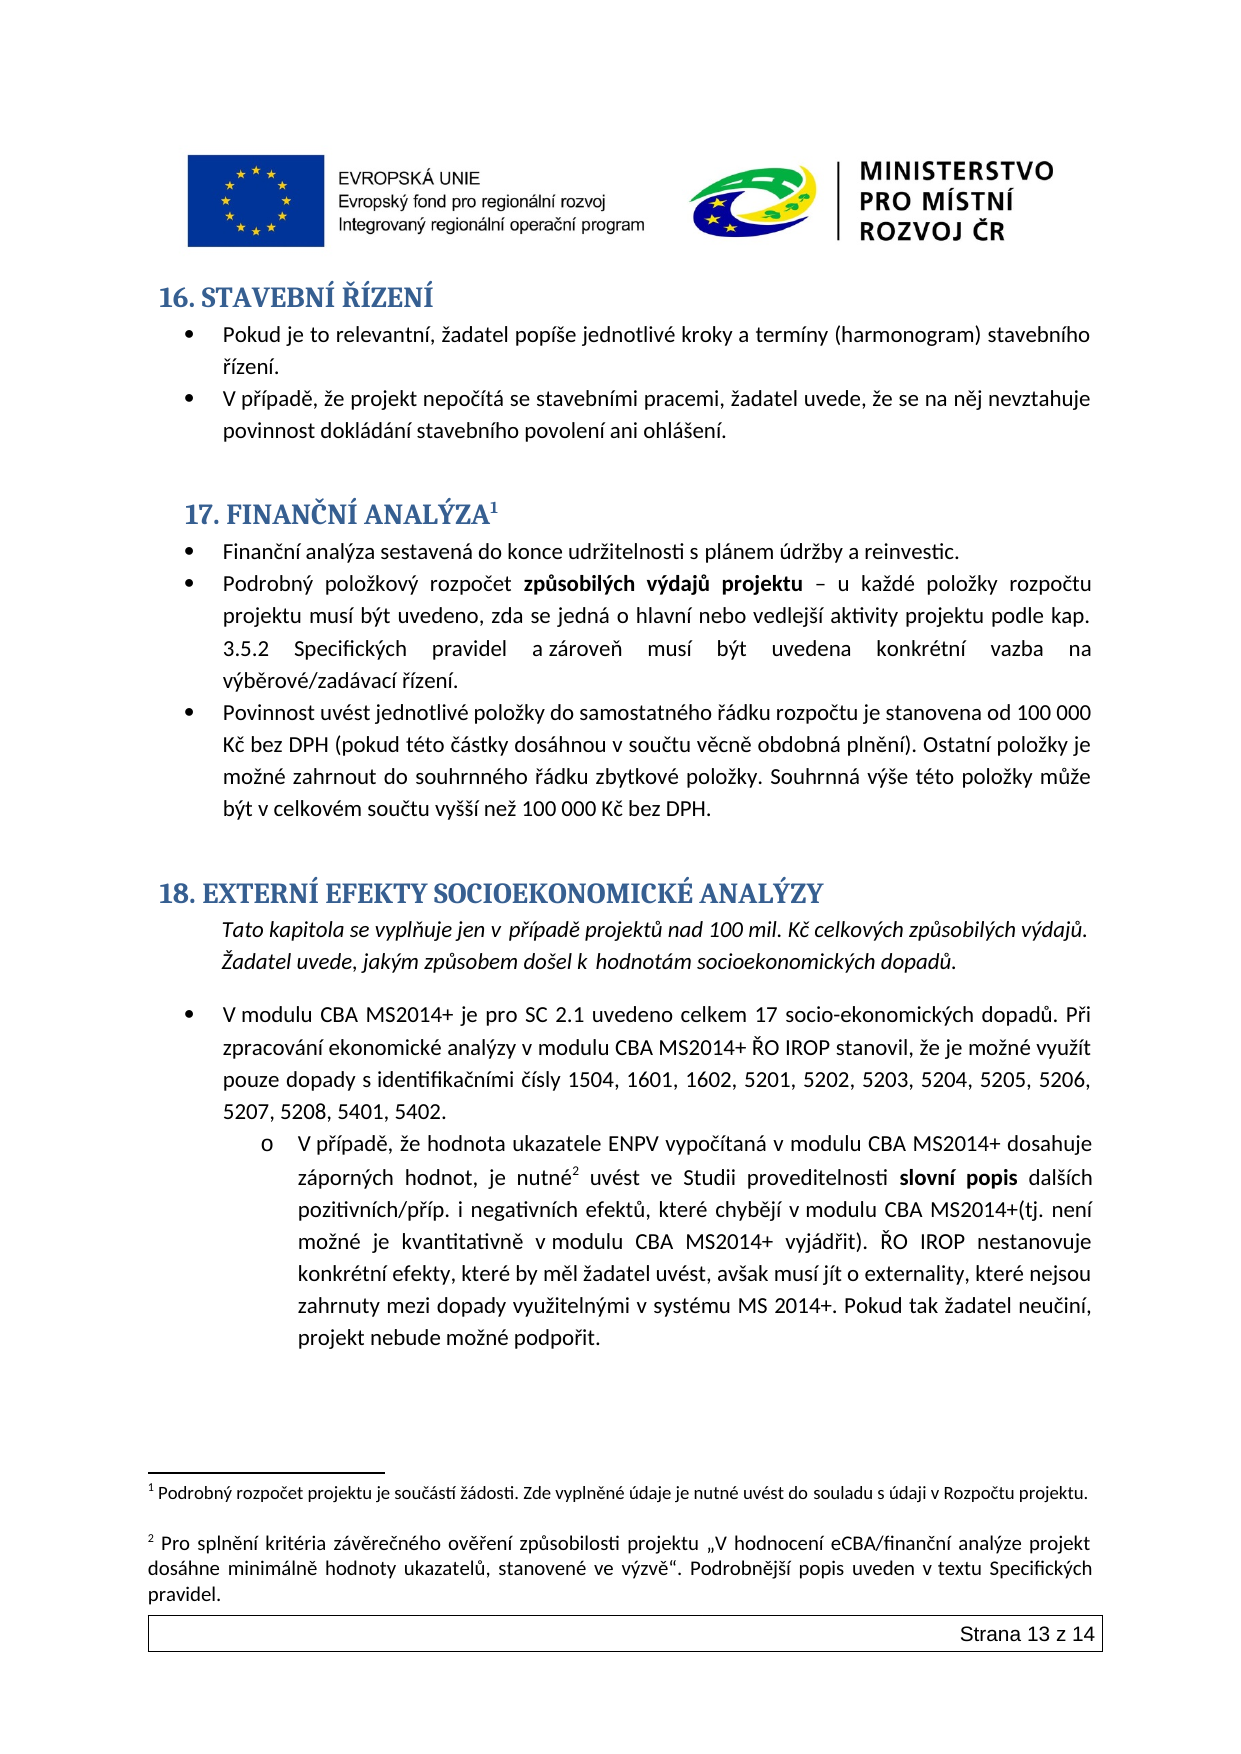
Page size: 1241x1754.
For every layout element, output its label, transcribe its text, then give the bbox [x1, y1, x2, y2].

list V modulu CBA MS2014+ je pro SC 2.1 uvedeno celkem 17 socio-ekonomických dopadů. Při zpracování ekonomické analýzy v modulu CBA MS2014+ ŘO IROP stanovil, že je možné využít pouze dopady s identifikačními čísly 1504, 1601, 1602, 5201, 5202, 5203, 5204, 5205, 5206, 5207, 5208, 5401, 5402. [185, 1001, 1093, 1125]
list Pokud je to relevantní, žadatel popíše jednotlivé kroky a termíny (harmonogram) stavebního řízení. [185, 320, 1093, 380]
list Podrobný položkový rozpočet způsobilých výdajů projektu – u každé položky rozpočtu projektu musí být uvedeno, zda se jedná o hlavní nebo vedlejší aktivity projektu podle kap. 3.5.2 Specifických pravidel a zároveň musí být uvedena konkrétní vazba na výběrové/zadávací řízení. [185, 569, 1093, 694]
list V případě, že hodnota ukazatele ENPV vypočítaná v modulu CBA MS2014+ dosahuje záporných hodnot, je nutné uvést ve Studii proveditelnosti slovní popis dalších pozitivních/příp. i negativních efektů, které chybějí v modulu CBA MS2014+(tj. není možné je kvantitativně v modulu CBA MS2014+ vyjádřit). ŘO IROP nestanovuje konkrétní efekty, které by měl žadatel uvést, avšak musí jít o externality, které nejsou zahrnuty mezi dopady využitelnými v systému MS 2014+. Pokud tak žadatel neučiní, projekt nebude možné podpořit. [260, 1129, 1093, 1352]
list V případě, že projekt nepočítá se stavebními pracemi, žadatel uvede, že se na něj nevztahuje povinnost dokládání stavebního povolení ani ohlášení. [185, 384, 1093, 444]
list Finanční analýza sestavená do konce udržitelnosti s plánem údržby a reinvestic. [185, 537, 1093, 565]
subtitle Externí efekty socioekonomické analýzy [159, 877, 1093, 910]
list Povinnost uvést jednotlivé položky do samostatného řádku rozpočtu je stanovena od 100 000 Kč bez DPH (pokud této částky dosáhnou v součtu věcně obdobná plnění). Ostatní položky je možné zahrnout do souhrnného řádku zbytkové položky. Souhrnná výše této položky může být v celkovém součtu vyšší než 100 000 Kč bez DPH. [185, 698, 1093, 823]
subtitle Finanční analýza [185, 498, 1093, 532]
text Tato kapitola se vyplňuje jen v případě projektů nad 100 mil. Kč celkových způsobilých výdajů. Žadatel uvede, jakým způsobem došel k hodnotám socioekonomických dopadů. [221, 915, 1093, 976]
picture [157, 123, 1083, 277]
